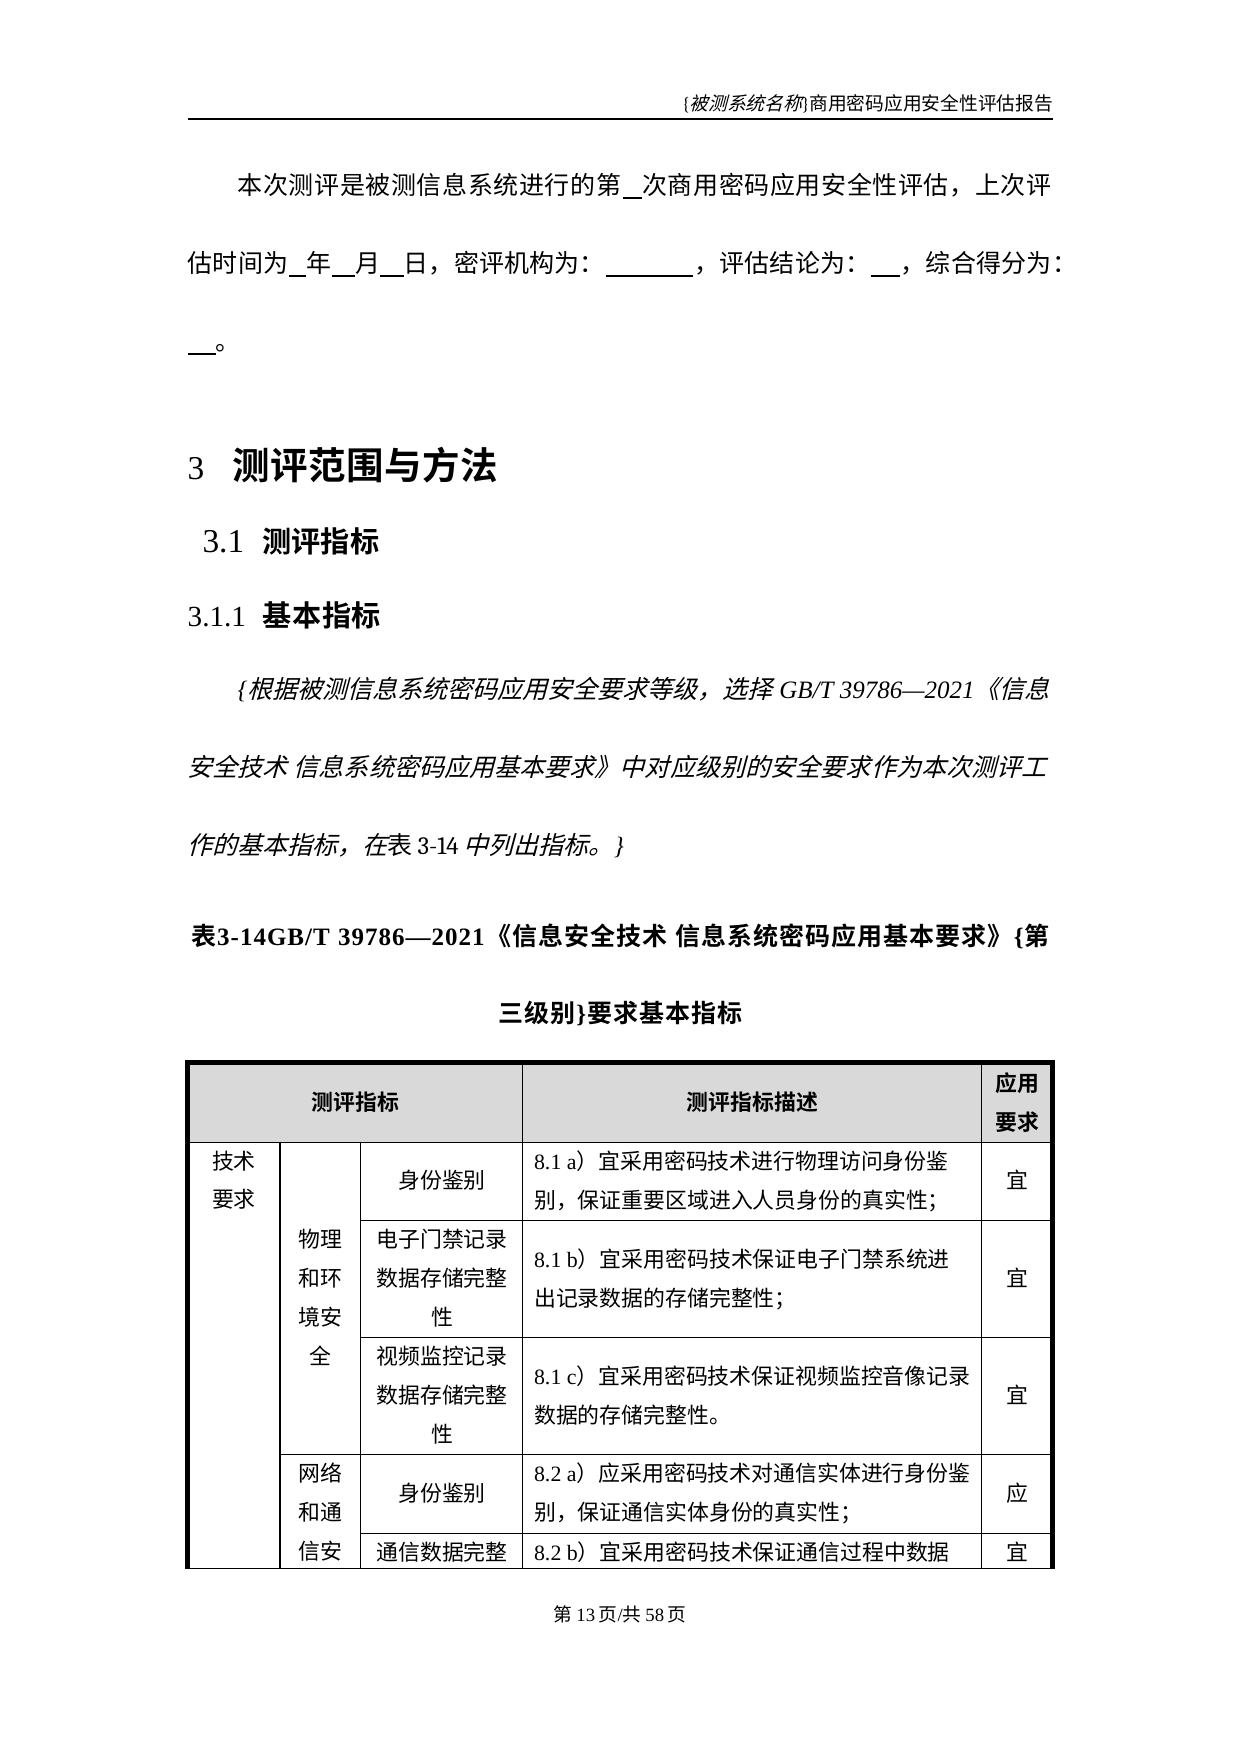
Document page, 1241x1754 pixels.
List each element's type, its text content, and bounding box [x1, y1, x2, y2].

table_cell 物理和环境安全 [281, 1143, 360, 1454]
table_cell 8.1 c）宜采用密码技术保证视频监控音像记录数据的存储完整性。 [523, 1338, 981, 1454]
subtitle 测评指标 [202, 505, 1053, 573]
subtitle 测评范围与方法 [187, 429, 1053, 497]
table_header 应用要求 [982, 1065, 1050, 1142]
table_header 测评指标描述 [523, 1065, 981, 1142]
table_cell 8.2 a）应采用密码技术对通信实体进行身份鉴别，保证通信实体身份的真实性； [523, 1455, 981, 1532]
subtitle 基本指标 [187, 579, 1053, 647]
table_cell 身份鉴别 [361, 1143, 522, 1220]
table_cell 宜 [982, 1534, 1050, 1567]
table_cell 宜 [982, 1338, 1050, 1454]
table_cell 身份鉴别 [361, 1455, 522, 1532]
table_header 测评指标 [190, 1065, 522, 1142]
text 本次测评是被测信息系统进行的第 次商用密码应用安全性评估，上次评估时间为 年 月 日，密评机构为： ，评估结论为： ，综合得分为： 。 [187, 150, 1053, 374]
table_cell 技术 要求 [190, 1143, 279, 1567]
table_cell 宜 [982, 1143, 1050, 1220]
table_cell 视频监控记录数据存储完整性 [361, 1338, 522, 1454]
table_cell 8.1 b）宜采用密码技术保证电子门禁系统进出记录数据的存储完整性； [523, 1221, 981, 1337]
table_cell 应 [982, 1455, 1050, 1532]
table_cell 电子门禁记录数据存储完整性 [361, 1221, 522, 1337]
table_cell 通信数据完整性 [361, 1534, 522, 1567]
table_cell 网络和通信安全 [281, 1455, 360, 1567]
table_cell 宜 [982, 1221, 1050, 1337]
table_cell 8.1 a）宜采用密码技术进行物理访问身份鉴别，保证重要区域进入人员身份的真实性； [523, 1143, 981, 1220]
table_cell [523, 1534, 981, 1567]
